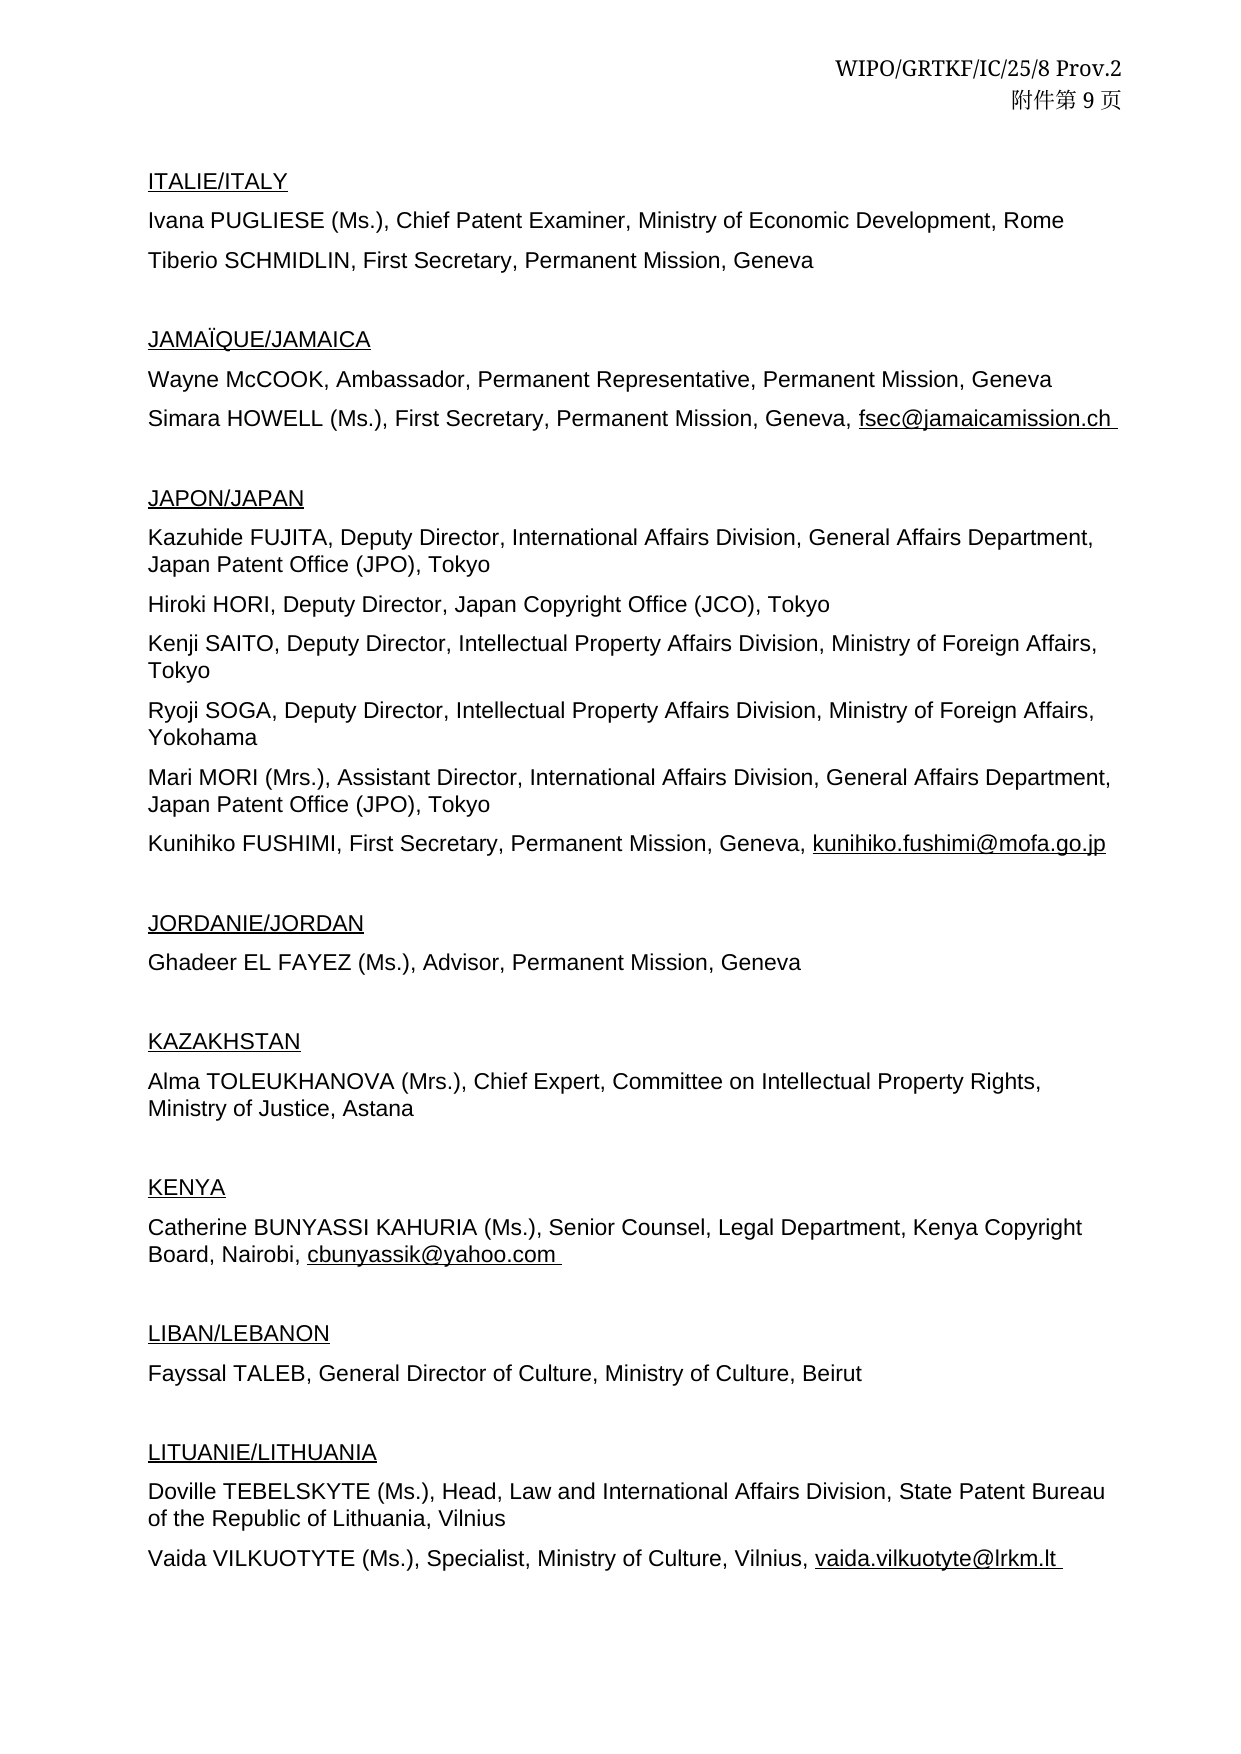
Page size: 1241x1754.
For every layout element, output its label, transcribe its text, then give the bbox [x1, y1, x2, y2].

text LIBAN/LEBANON [148, 1319, 1122, 1346]
text Tiberio SCHMIDLIN, First Secretary, Permanent Mission, Geneva [148, 246, 1122, 273]
text Doville TEBELSKYTE (Ms.), Head, Law and International Affairs Division, State Patent Bureau of the of , [148, 1478, 1122, 1532]
text Ivana PUGLIESE (Ms.), Chief Patent Examiner, Ministry of Economic Development, Rome [148, 207, 1122, 234]
text Alma TOLEUKHANOVA (Mrs.), Chief Expert, Committee on Intellectual Property Rights, Ministry of Justice, Astana [148, 1067, 1122, 1121]
text Kazuhide FUJITA, Deputy Director, International Affairs Division, General Affairs Department, Japan Patent Office (JPO), Tokyo [148, 523, 1122, 578]
text Hiroki HORI, , Copyright Office (JCO), [148, 590, 1122, 617]
text Ryoji SOGA, Deputy Director, Intellectual Property Affairs Division, Ministry of Foreign Affairs, [148, 696, 1122, 751]
text Catherine BUNYASSI KAHURIA (Ms.), Senior Counsel, , Copyright Board, , cbunyassik@yahoo.com [148, 1213, 1122, 1267]
text Simara HOWELL (Ms.), First Secretary, Permanent Mission, , fsec@jamaicamission.ch [148, 405, 1122, 432]
text Fayssal TALEB, General Director of Culture, Ministry of Culture, [148, 1359, 1122, 1386]
text JAPON/JAPAN [148, 484, 1122, 511]
text Ghadeer EL FAYEZ (Ms.), Advisor, Permanent , [148, 948, 1122, 976]
text JORDANIE/JORDAN [148, 909, 1122, 936]
text Kunihiko FUSHIMI, First Secretary, Permanent Mission, , kunihiko.fushimi@mofa.go.jp [148, 830, 1122, 857]
text JAMAÏQUE/JAMAICA [148, 326, 1122, 353]
text Kenji SAITO, Deputy Director, Intellectual Property Affairs Division, Ministry of Foreign Affairs, [148, 630, 1122, 684]
text Wayne McCOOK, Ambassador, Permanent Representative, Permanent , [148, 365, 1122, 392]
text LITUANIE/LITHUANIA [148, 1438, 1122, 1465]
text ITALIE/ITALY [148, 167, 1122, 194]
text Vaida VILKUOTYTE (Ms.), Specialist, Ministry of Culture, , vaida.vilkuotyte@lrkm.lt [148, 1544, 1122, 1571]
text Mari MORI (Mrs.), Assistant Director, International Affairs Division, General Affairs Department, Japan Patent Office (JPO), Tokyo [148, 763, 1122, 817]
